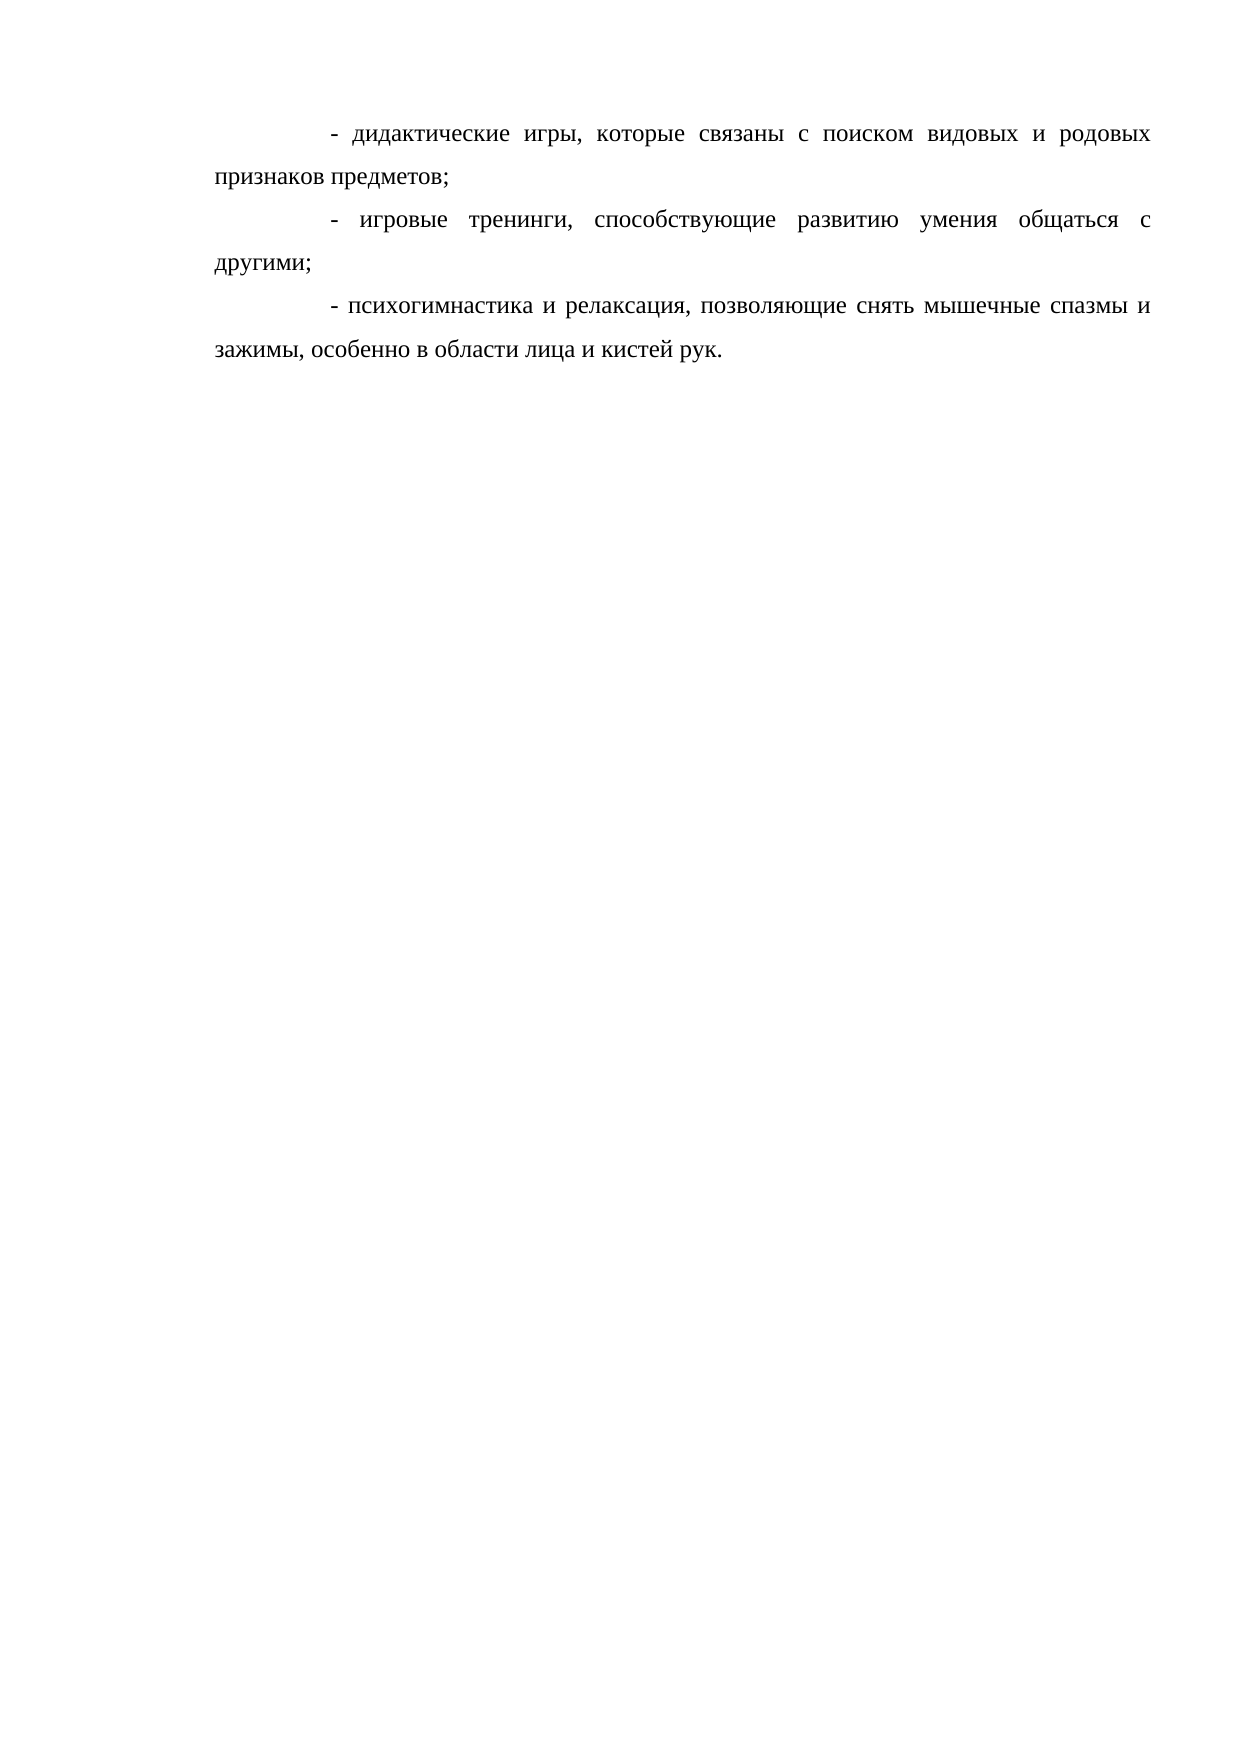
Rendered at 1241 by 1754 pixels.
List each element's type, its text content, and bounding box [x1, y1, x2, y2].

text - игровые тренинги, способствующие развитию умения общаться с другими; [214, 204, 1152, 276]
text - психогимнастика и релаксация, позволяющие снять мышечные спазмы и зажимы, особенно в области лица и кистей рук. [214, 291, 1152, 362]
text - дидактические игры, которые связаны с поиском видовых и родовых признаков предметов; [214, 118, 1152, 190]
